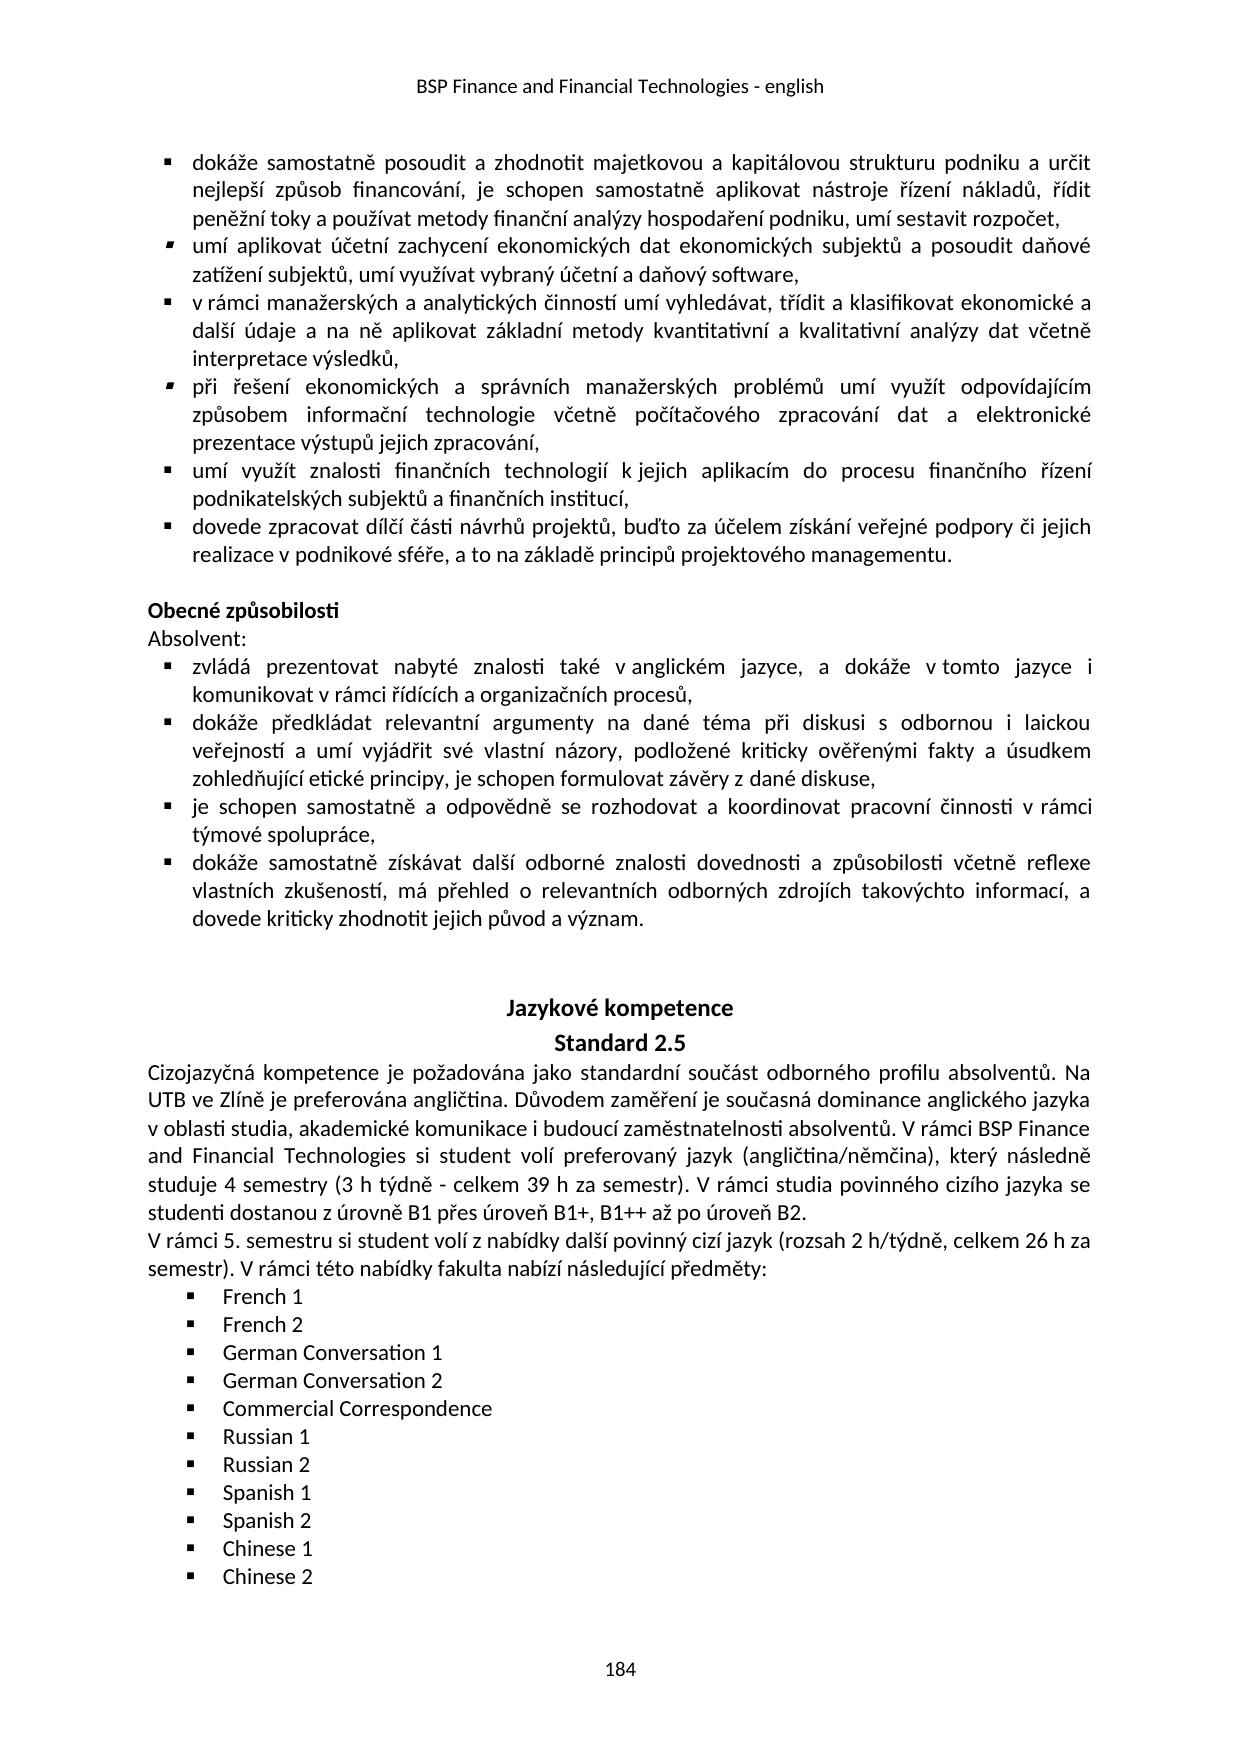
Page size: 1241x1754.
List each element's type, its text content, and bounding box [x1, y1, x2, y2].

list German Conversation 2 [185, 1366, 1093, 1394]
list Chinese 2 [185, 1562, 1093, 1590]
list Russian 2 [185, 1450, 1093, 1478]
list umí využít znalosti finančních technologií k jejich aplikacím do procesu finančního řízení podnikatelských subjektů a finančních institucí, [162, 456, 1093, 512]
list French 2 [185, 1310, 1093, 1338]
text Obecné způsobilosti [148, 596, 1093, 624]
list dokáže samostatně získávat další odborné znalosti dovednosti a způsobilosti včetně reflexe vlastních zkušeností, má přehled o relevantních odborných zdrojích takovýchto informací, a dovede kriticky zhodnotit jejich původ a význam. [162, 848, 1093, 932]
text Cizojazyčná kompetence je požadována jako standardní součást odborného profilu absolventů. Na UTB ve Zlíně je preferována angličtina. Důvodem zaměření je současná dominance anglického jazyka v oblasti studia, akademické komunikace i budoucí zaměstnatelnosti absolventů. V rámci BSP Finance and Financial Technologies si student volí preferovaný jazyk (angličtina/němčina), který následně studuje 4 semestry (3 h týdně - celkem 39 h za semestr). V rámci studia povinného cizího jazyka se studenti dostanou z úrovně B1 přes úroveň B1+, B1++ až po úroveň B2. [148, 1058, 1093, 1226]
list dovede zpracovat dílčí části návrhů projektů, buďto za účelem získání veřejné podpory či jejich realizace v podnikové sféře, a to na základě principů projektového managementu. [162, 512, 1093, 568]
text V rámci 5. semestru si student volí z nabídky další povinný cizí jazyk (rozsah 2 h/týdně, celkem 26 h za semestr). V rámci této nabídky fakulta nabízí následující předměty: [148, 1226, 1093, 1282]
text Absolvent: [148, 624, 1093, 652]
list Commercial Correspondence [185, 1394, 1093, 1422]
list Chinese 1 [185, 1534, 1093, 1562]
list je schopen samostatně a odpovědně se rozhodovat a koordinovat pracovní činnosti v rámci týmové spolupráce, [162, 792, 1093, 848]
list German Conversation 1 [185, 1338, 1093, 1366]
list umí aplikovat účetní zachycení ekonomických dat ekonomických subjektů a posoudit daňové zatížení subjektů, umí využívat vybraný účetní a daňový software, [162, 232, 1093, 288]
list dokáže samostatně posoudit a zhodnotit majetkovou a kapitálovou strukturu podniku a určit nejlepší způsob financování, je schopen samostatně aplikovat nástroje řízení nákladů, řídit peněžní toky a používat metody finanční analýzy hospodaření podniku, umí sestavit rozpočet, [162, 148, 1093, 232]
list v rámci manažerských a analytických činností umí vyhledávat, třídit a klasifikovat ekonomické a další údaje a na ně aplikovat základní metody kvantitativní a kvalitativní analýzy dat včetně interpretace výsledků, [162, 288, 1093, 372]
list French 1 [185, 1282, 1093, 1310]
list Spanish 1 [185, 1478, 1093, 1506]
list zvládá prezentovat nabyté znalosti také v anglickém jazyce, a dokáže v tomto jazyce i komunikovat v rámci řídících a organizačních procesů, [162, 652, 1093, 708]
text Standard 2.5 [148, 1027, 1093, 1058]
text Jazykové kompetence [148, 992, 1093, 1023]
list při řešení ekonomických a správních manažerských problémů umí využít odpovídajícím způsobem informační technologie včetně počítačového zpracování dat a elektronické prezentace výstupů jejich zpracování, [162, 372, 1093, 456]
list dokáže předkládat relevantní argumenty na dané téma při diskusi s odbornou i laickou veřejností a umí vyjádřit své vlastní názory, podložené kriticky ověřenými fakty a úsudkem zohledňující etické principy, je schopen formulovat závěry z dané diskuse, [162, 708, 1093, 792]
list Spanish 2 [185, 1506, 1093, 1534]
list Russian 1 [185, 1422, 1093, 1450]
